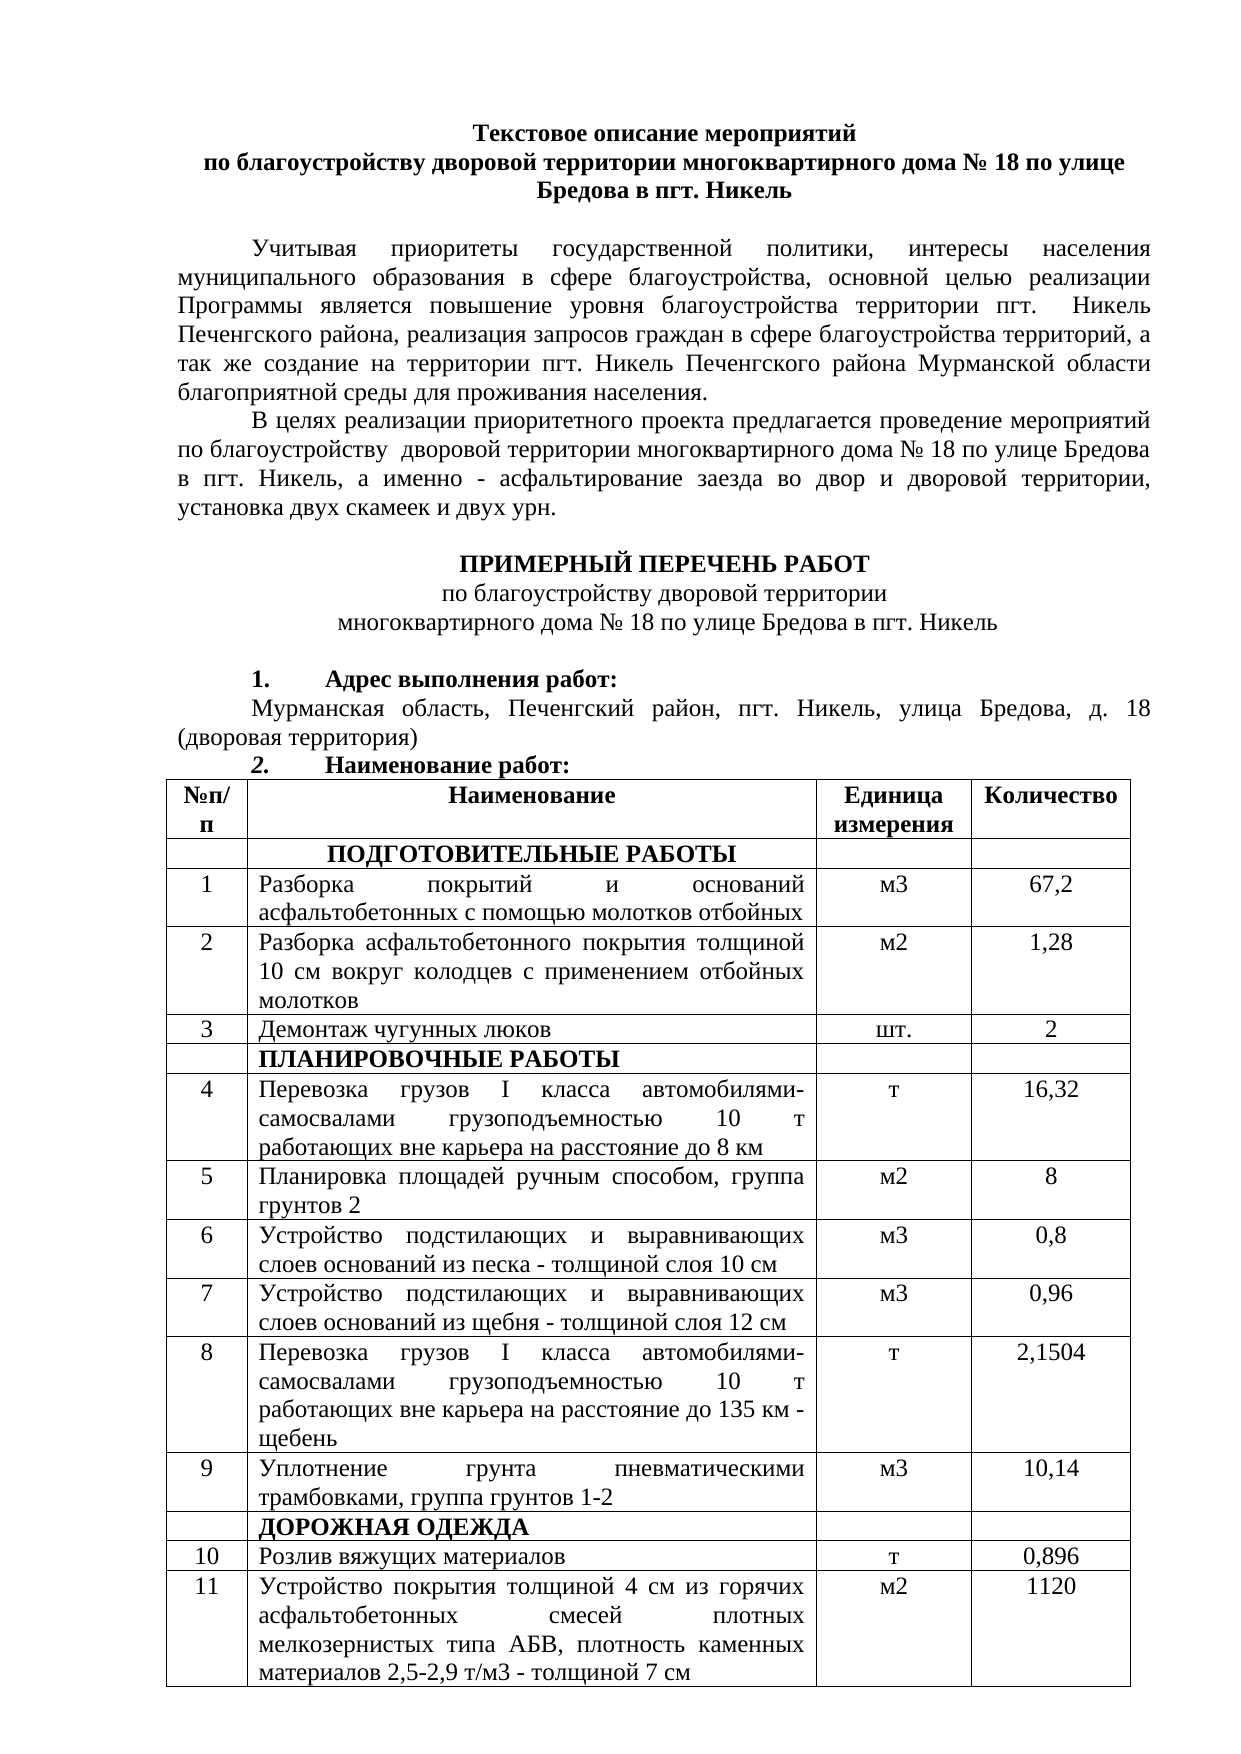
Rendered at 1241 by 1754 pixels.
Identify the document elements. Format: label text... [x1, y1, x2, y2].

text В целях реализации приоритетного проекта предлагается проведение мероприятий по благоустройству дворовой территории многоквартирного дома № 18 по улице Бредова в пгт. Никель, а именно - асфальтирование заезда во двор и дворовой территории, установка двух скамеек и двух урн. [177, 406, 1152, 521]
table_cell Устройство подстилающих и выравнивающих слоев оснований из щебня - толщиной слоя 12 см [248, 1279, 816, 1336]
table_cell 67,2 [972, 869, 1130, 926]
table_cell [972, 1512, 1130, 1540]
table_cell 1120 [972, 1571, 1130, 1686]
table_cell 4 [167, 1074, 247, 1160]
table_cell т [817, 1074, 971, 1160]
table_header Наименование [248, 780, 816, 838]
table_cell 8 [972, 1161, 1130, 1219]
table_cell м2 [817, 1161, 971, 1219]
text Текстовое описание мероприятий [177, 118, 1152, 147]
table_cell Устройство покрытия толщиной 4 см из горячих асфальтобетонных смесей плотных мелкозернистых типа АБВ, плотность каменных материалов 2,5-2,9 т/м3 - толщиной 7 см [248, 1571, 816, 1686]
table_cell т [817, 1337, 971, 1452]
table_cell Перевозка грузов I класса автомобилями-самосвалами грузоподъемностью 10 т работающих вне карьера на расстояние до 135 км - щебень [248, 1337, 816, 1452]
table_cell ПЛАНИРОВОЧНЫЕ РАБОТЫ [248, 1044, 816, 1073]
text Мурманская область, Печенгский район, пгт. Никель, улица Бредова, д. 18 (дворовая территория) [177, 693, 1152, 751]
table_cell Розлив вяжущих материалов [248, 1541, 816, 1570]
table_cell м3 [817, 1220, 971, 1277]
list Адрес выполнения работ: [177, 664, 1152, 693]
table_cell Планировка площадей ручным способом, группа грунтов 2 [248, 1161, 816, 1219]
table_cell 2 [972, 1015, 1130, 1043]
table_cell [817, 1044, 971, 1073]
table_cell Демонтаж чугунных люков [248, 1015, 816, 1043]
table_cell [972, 839, 1130, 868]
table_cell 16,32 [972, 1074, 1130, 1160]
table_cell [167, 1512, 247, 1540]
table_cell м2 [817, 1571, 971, 1686]
table_cell 1 [167, 869, 247, 926]
table_cell Разборка покрытий и оснований асфальтобетонных с помощью молотков отбойных [248, 869, 816, 926]
table_cell 11 [167, 1571, 247, 1686]
table_header Количество [972, 780, 1130, 838]
table_cell м3 [817, 869, 971, 926]
table_cell [817, 839, 971, 868]
list Наименование работ: [177, 751, 1152, 779]
table_cell 2 [167, 927, 247, 1013]
table_cell Устройство подстилающих и выравнивающих слоев оснований из песка - толщиной слоя 10 см [248, 1220, 816, 1277]
table_cell 0,896 [972, 1541, 1130, 1570]
table_header №п/п [167, 780, 247, 838]
text по благоустройству дворовой территории [177, 578, 1152, 607]
table_cell м2 [817, 927, 971, 1013]
table_cell Перевозка грузов I класса автомобилями-самосвалами грузоподъемностью 10 т работающих вне карьера на расстояние до 8 км [248, 1074, 816, 1160]
table_cell 6 [167, 1220, 247, 1277]
table_cell 0,8 [972, 1220, 1130, 1277]
text многоквартирного дома № 18 по улице Бредова в пгт. Никель [177, 607, 1152, 636]
table_cell [167, 1044, 247, 1073]
table_cell 10 [167, 1541, 247, 1570]
table_cell 3 [167, 1015, 247, 1043]
table_header Единица измерения [817, 780, 971, 838]
table_cell [167, 839, 247, 868]
table_cell 9 [167, 1453, 247, 1511]
table_cell 5 [167, 1161, 247, 1219]
table_cell Уплотнение грунта пневматическими трамбовками, группа грунтов 1-2 [248, 1453, 816, 1511]
table_cell т [817, 1541, 971, 1570]
text ПРИМЕРНЫЙ ПЕРЕЧЕНЬ РАБОТ [177, 549, 1152, 578]
table_cell ПОДГОТОВИТЕЛЬНЫЕ РАБОТЫ [248, 839, 816, 868]
table_cell 10,14 [972, 1453, 1130, 1511]
table_cell [972, 1044, 1130, 1073]
text по благоустройству дворовой территории многоквартирного дома № 18 по улице Бредова в пгт. Никель [177, 147, 1152, 204]
table_cell м3 [817, 1279, 971, 1336]
table_cell [817, 1512, 971, 1540]
table_cell 0,96 [972, 1279, 1130, 1336]
table_cell 2,1504 [972, 1337, 1130, 1452]
table_cell Разборка асфальтобетонного покрытия толщиной 10 см вокруг колодцев с применением отбойных молотков [248, 927, 816, 1013]
text Учитывая приоритеты государственной политики, интересы населения муниципального образования в сфере благоустройства, основной целью реализации Программы является повышение уровня благоустройства территории пгт. Никель Печенгского района, реализация запросов граждан в сфере благоустройства территорий, а так же создание на территории пгт. Никель Печенгского района Мурманской области благоприятной среды для проживания населения. [177, 233, 1152, 406]
table_cell ДОРОЖНАЯ ОДЕЖДА [248, 1512, 816, 1540]
table_cell шт. [817, 1015, 971, 1043]
table_cell 8 [167, 1337, 247, 1452]
table_cell м3 [817, 1453, 971, 1511]
table_cell 7 [167, 1279, 247, 1336]
table_cell 1,28 [972, 927, 1130, 1013]
